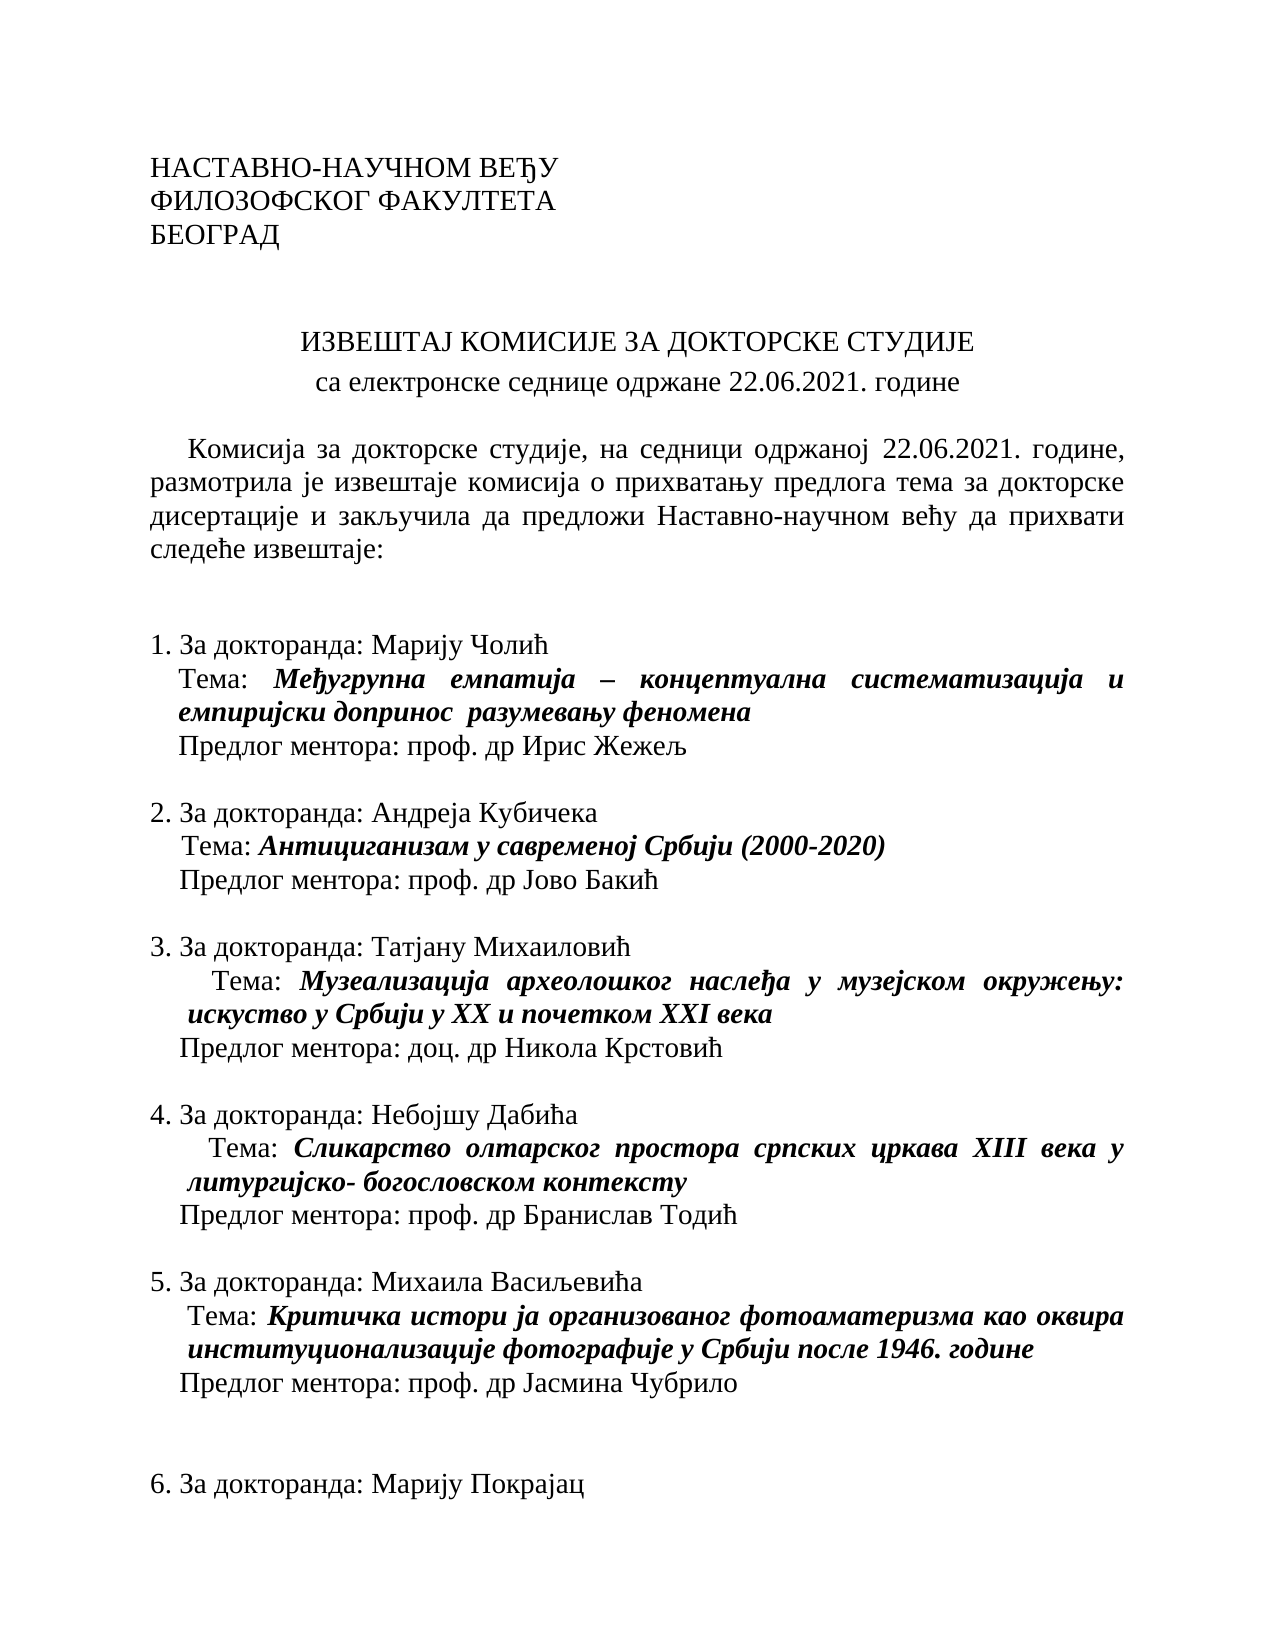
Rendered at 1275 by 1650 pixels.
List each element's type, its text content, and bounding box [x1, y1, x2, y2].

text ФИЛОЗОФСКОГ ФАКУЛТЕТА [150, 183, 1125, 217]
text са електронске седнице одржане 22.06.2021. године [150, 364, 1125, 397]
text БЕОГРАД [150, 217, 1125, 251]
text 1. За докторанда: Марију Чолић [150, 627, 1125, 661]
text Комисија за докторске студије, на седници одржаној 22.06.2021. године, размотрила је извештаје комисија о прихватању предлога тема за докторске дисертације и закључила да предложи Наставно-научном већу да прихвати следеће извештаје: [150, 431, 1125, 565]
text 2. За докторанда: Андреја Кубичека [150, 795, 1125, 828]
text Тема: Сликарство олтарског простора српских цркава XIII века у литургијско- богословском контексту [150, 1130, 1125, 1197]
subtitle ИЗВЕШТАЈ КОМИСИЈЕ ЗА ДОКТОРСКЕ СТУДИЈЕ [150, 324, 1125, 357]
text 6. За докторанда: Марију Покрајац [150, 1466, 1125, 1499]
text Предлог ментора: проф. др Јасмина Чубрило [150, 1365, 1125, 1399]
text Тема: Критичка истори ја организованог фотоаматеризма као оквира институционализације фотографије у Србији после 1946. године [159, 1298, 1125, 1365]
text Предлог ментора: проф. др Бранислав Тодић [150, 1197, 1125, 1231]
text Тема: Антициганизам у савременој Србији (2000-2020) [159, 828, 1125, 862]
text НАСТАВНО-НАУЧНОМ ВЕЂУ [150, 150, 1125, 183]
text 4. За докторанда: Небојшу Дабића [150, 1097, 1125, 1130]
text 5. За докторанда: Михаила Васиљевића [150, 1264, 1125, 1298]
text Предлог ментора: доц. др Никола Крстовић [150, 1030, 1125, 1063]
text Тема: Међугрупна емпатија – концептуална систематизација и емпиријски допринос разумевању феномена [178, 661, 1125, 728]
text 3. За докторанда: Татјану Михаиловић [150, 929, 1125, 963]
text Предлог ментора: проф. др Јово Бакић [150, 862, 1125, 896]
text Тема: Музеализација археолошког наслеђа у музејском окружењу: искуство у Србији у XX и почетком XXI века [159, 963, 1125, 1030]
text Предлог ментора: проф. др Ирис Жежељ [178, 728, 1125, 761]
